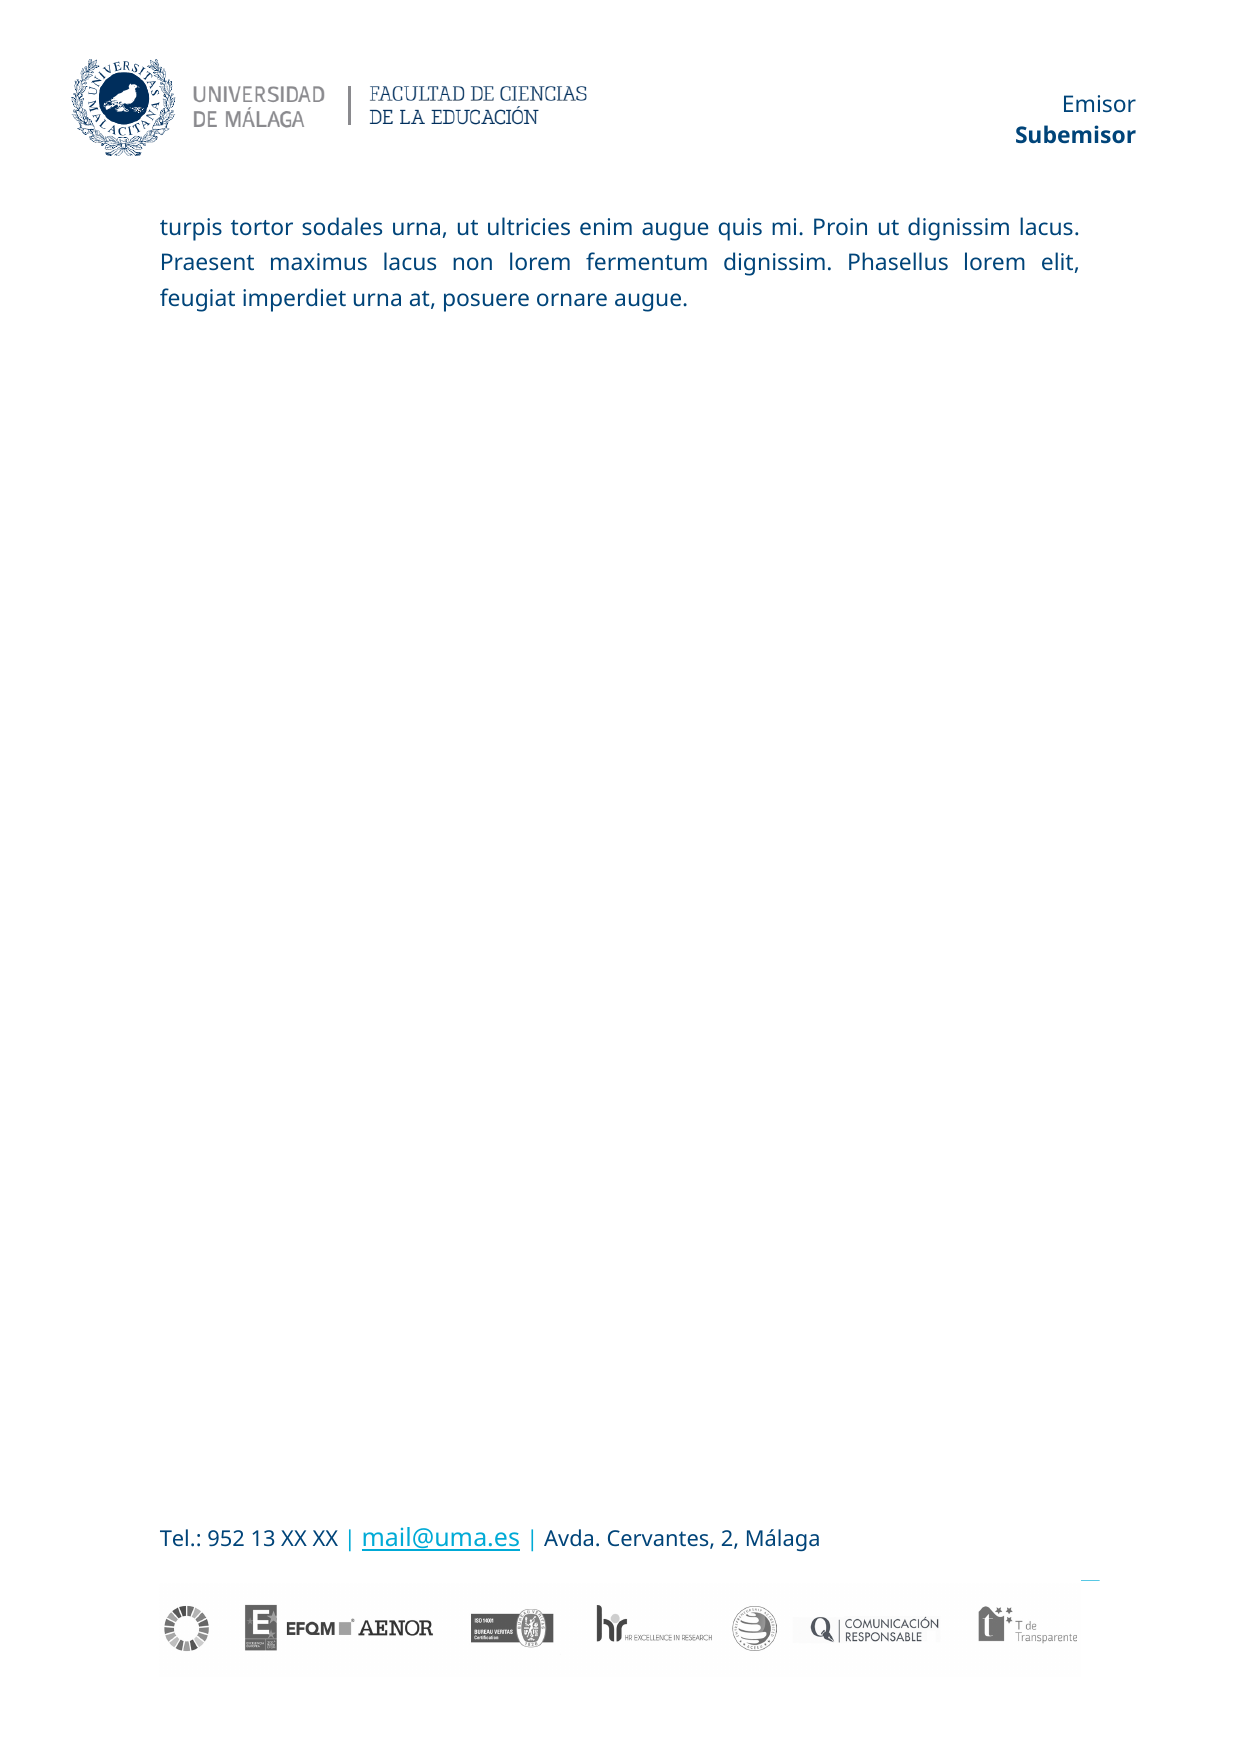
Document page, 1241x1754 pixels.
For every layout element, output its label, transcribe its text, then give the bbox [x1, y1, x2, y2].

picture [159, 1583, 1081, 1677]
